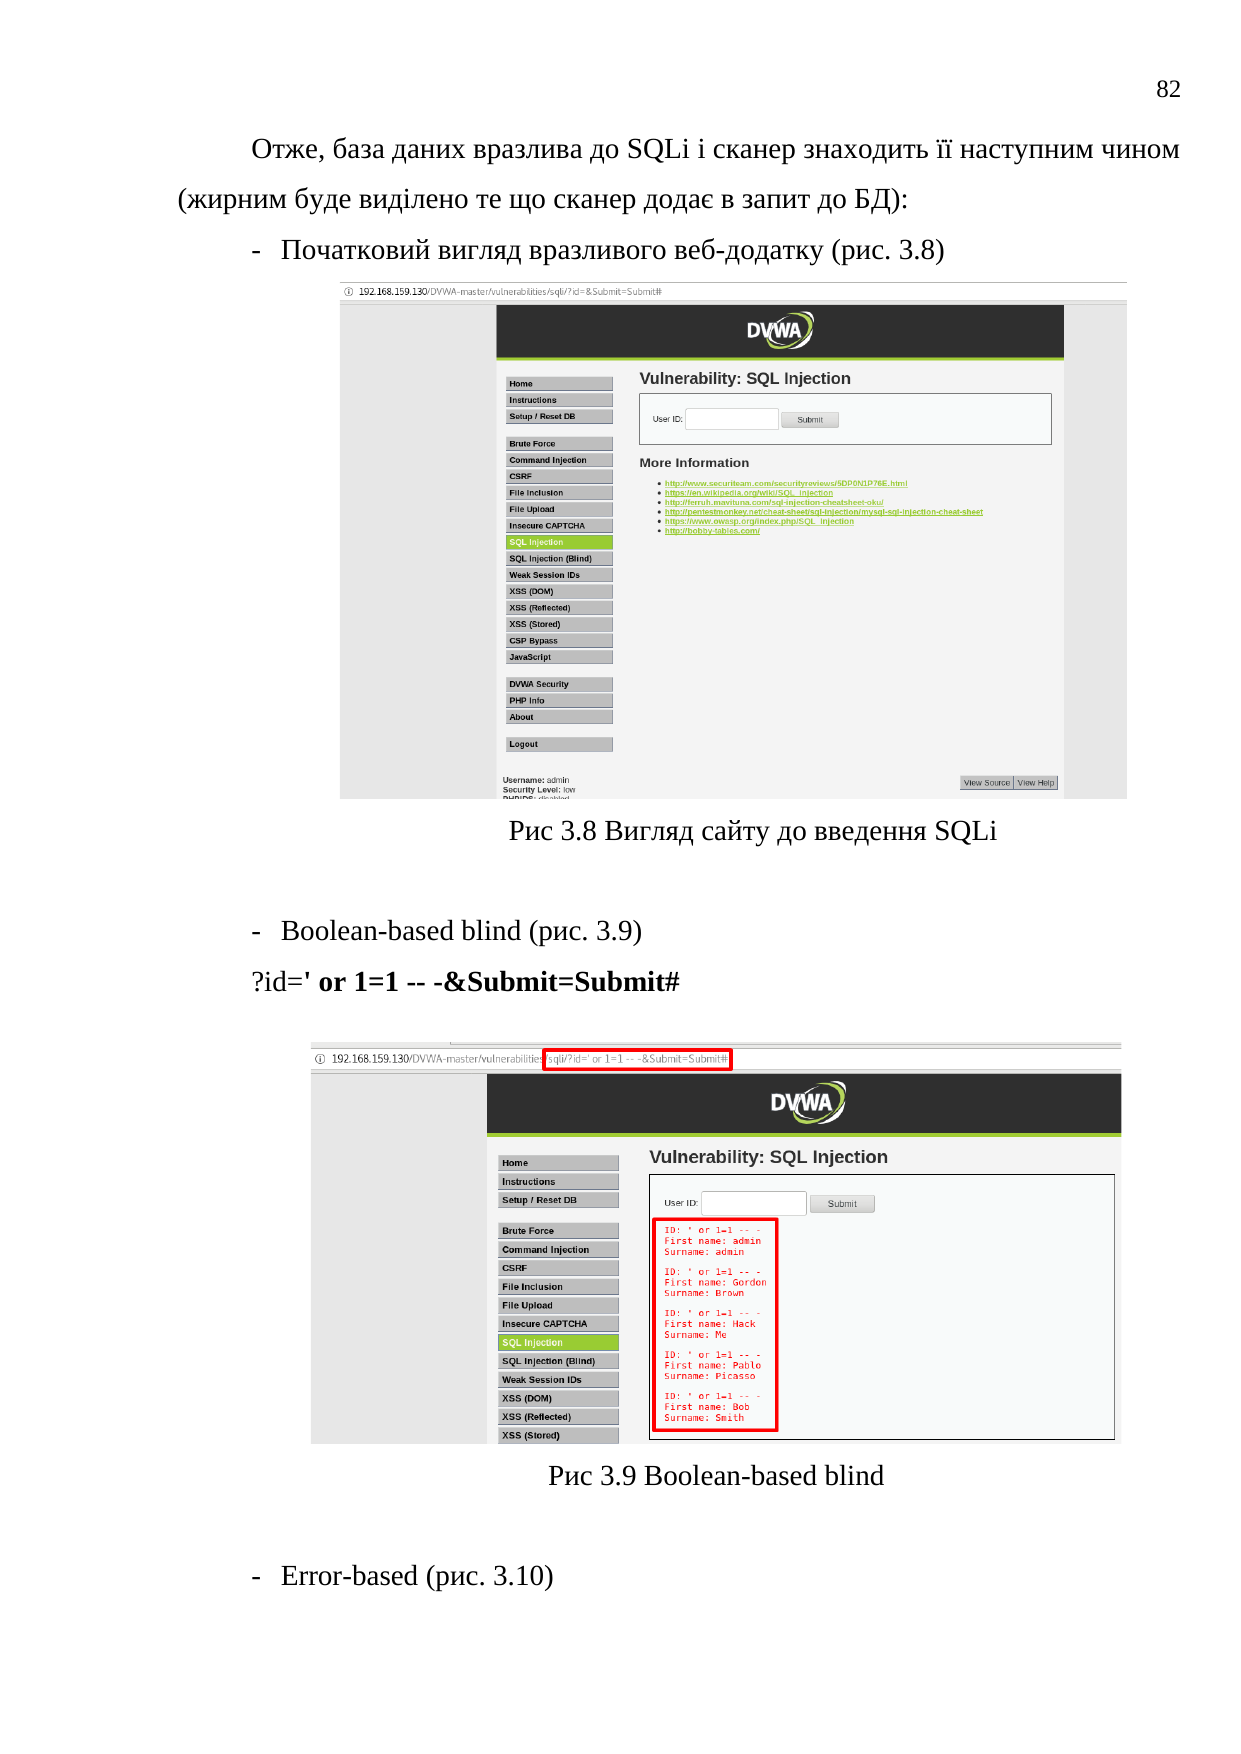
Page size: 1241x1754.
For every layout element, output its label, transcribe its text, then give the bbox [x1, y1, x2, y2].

text Отже, база даних вразлива до SQLi і сканер знаходить її наступним чином (жирним буде виділено те що сканер додає в запит до БД): [177, 131, 1181, 215]
text ?id=' or 1=1 -- -&Submit=Submit# [177, 964, 1181, 997]
text Рис 3.8 Вигляд сайту до введення SQLi [177, 813, 1181, 846]
list Початковий вигляд вразливого веб-додатку (рис. 3.8) [177, 232, 1181, 266]
list Boolean-based blind (рис. 3.9) [177, 913, 1181, 947]
text Рис 3.9 Boolean-based blind [177, 1458, 1181, 1491]
picture [339, 282, 1127, 799]
picture [310, 1042, 1122, 1444]
list Error-based (рис. 3.10) [177, 1558, 1181, 1592]
